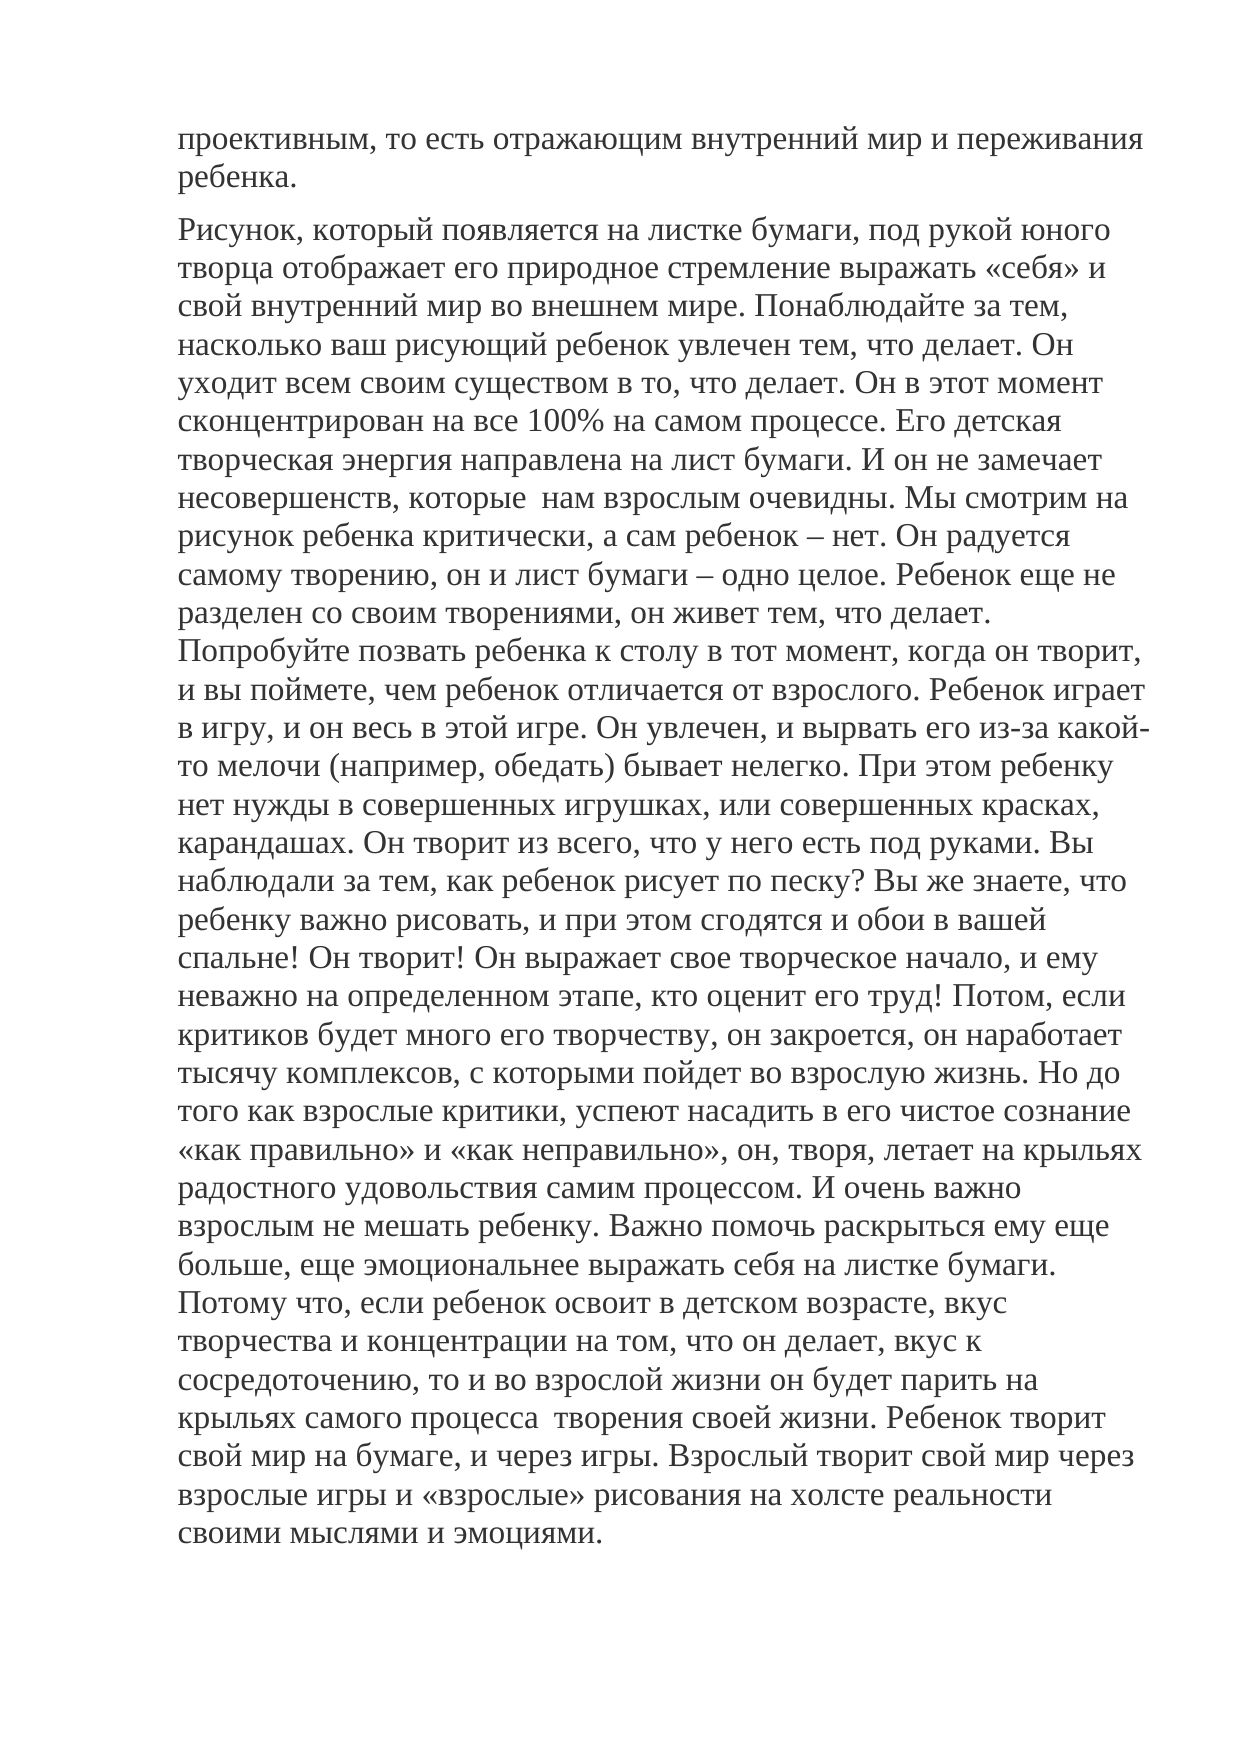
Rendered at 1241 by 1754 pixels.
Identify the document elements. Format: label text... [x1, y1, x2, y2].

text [177, 118, 1152, 195]
text Рисунок, который появляется на листке бумаги, под рукой юного творца отображает его природное стремление выражать «себя» и свой внутренний мир во внешнем мире. Понаблюдайте за тем, насколько ваш рисующий ребенок увлечен тем, что делает. Он уходит всем своим существом в то, что делает. Он в этот момент сконцентрирован на все 100% на самом процессе. Его детская творческая энергия направлена на лист бумаги. И он не замечает несовершенств, которые нам взрослым очевидны. Мы смотрим на рисунок ребенка критически, а сам ребенок – нет. Он радуется самому творению, он и лист бумаги – одно целое. Ребенок еще не разделен со своим творениями, он живет тем, что делает. Попробуйте позвать ребенка к столу в тот момент, когда он творит, и вы поймете, чем ребенок отличается от взрослого. Ребенок играет в игру, и он весь в этой игре. Он увлечен, и вырвать его из-за какой-то мелочи (например, обедать) бывает нелегко. При этом ребенку нет нужды в совершенных игрушках, или совершенных красках, карандашах. Он творит из всего, что у него есть под руками. Вы наблюдали за тем, как ребенок рисует по песку? Вы же знаете, что ребенку важно рисовать, и при этом сгодятся и обои в вашей спальне! Он творит! Он выражает свое творческое начало, и ему неважно на определенном этапе, кто оценит его труд! Потом, если критиков будет много его творчеству, он закроется, он наработает тысячу комплексов, с которыми пойдет во взрослую жизнь. Но до того как взрослые критики, успеют насадить в его чистое сознание «как правильно» и «как неправильно», он, творя, летает на крыльях радостного удовольствия самим процессом. И очень важно взрослым не мешать ребенку. Важно помочь раскрыться ему еще больше, еще эмоциональнее выражать себя на листке бумаги. Потому что, если ребенок освоит в детском возрасте, вкус творчества и концентрации на том, что он делает, вкус к сосредоточению, то и во взрослой жизни он будет парить на крыльях самого процесса творения своей жизни. Ребенок творит свой мир на бумаге, и через игры. Взрослый творит свой мир через взрослые игры и «взрослые» рисования на холсте реальности своими мыслями и эмоциями. [177, 209, 1152, 1551]
